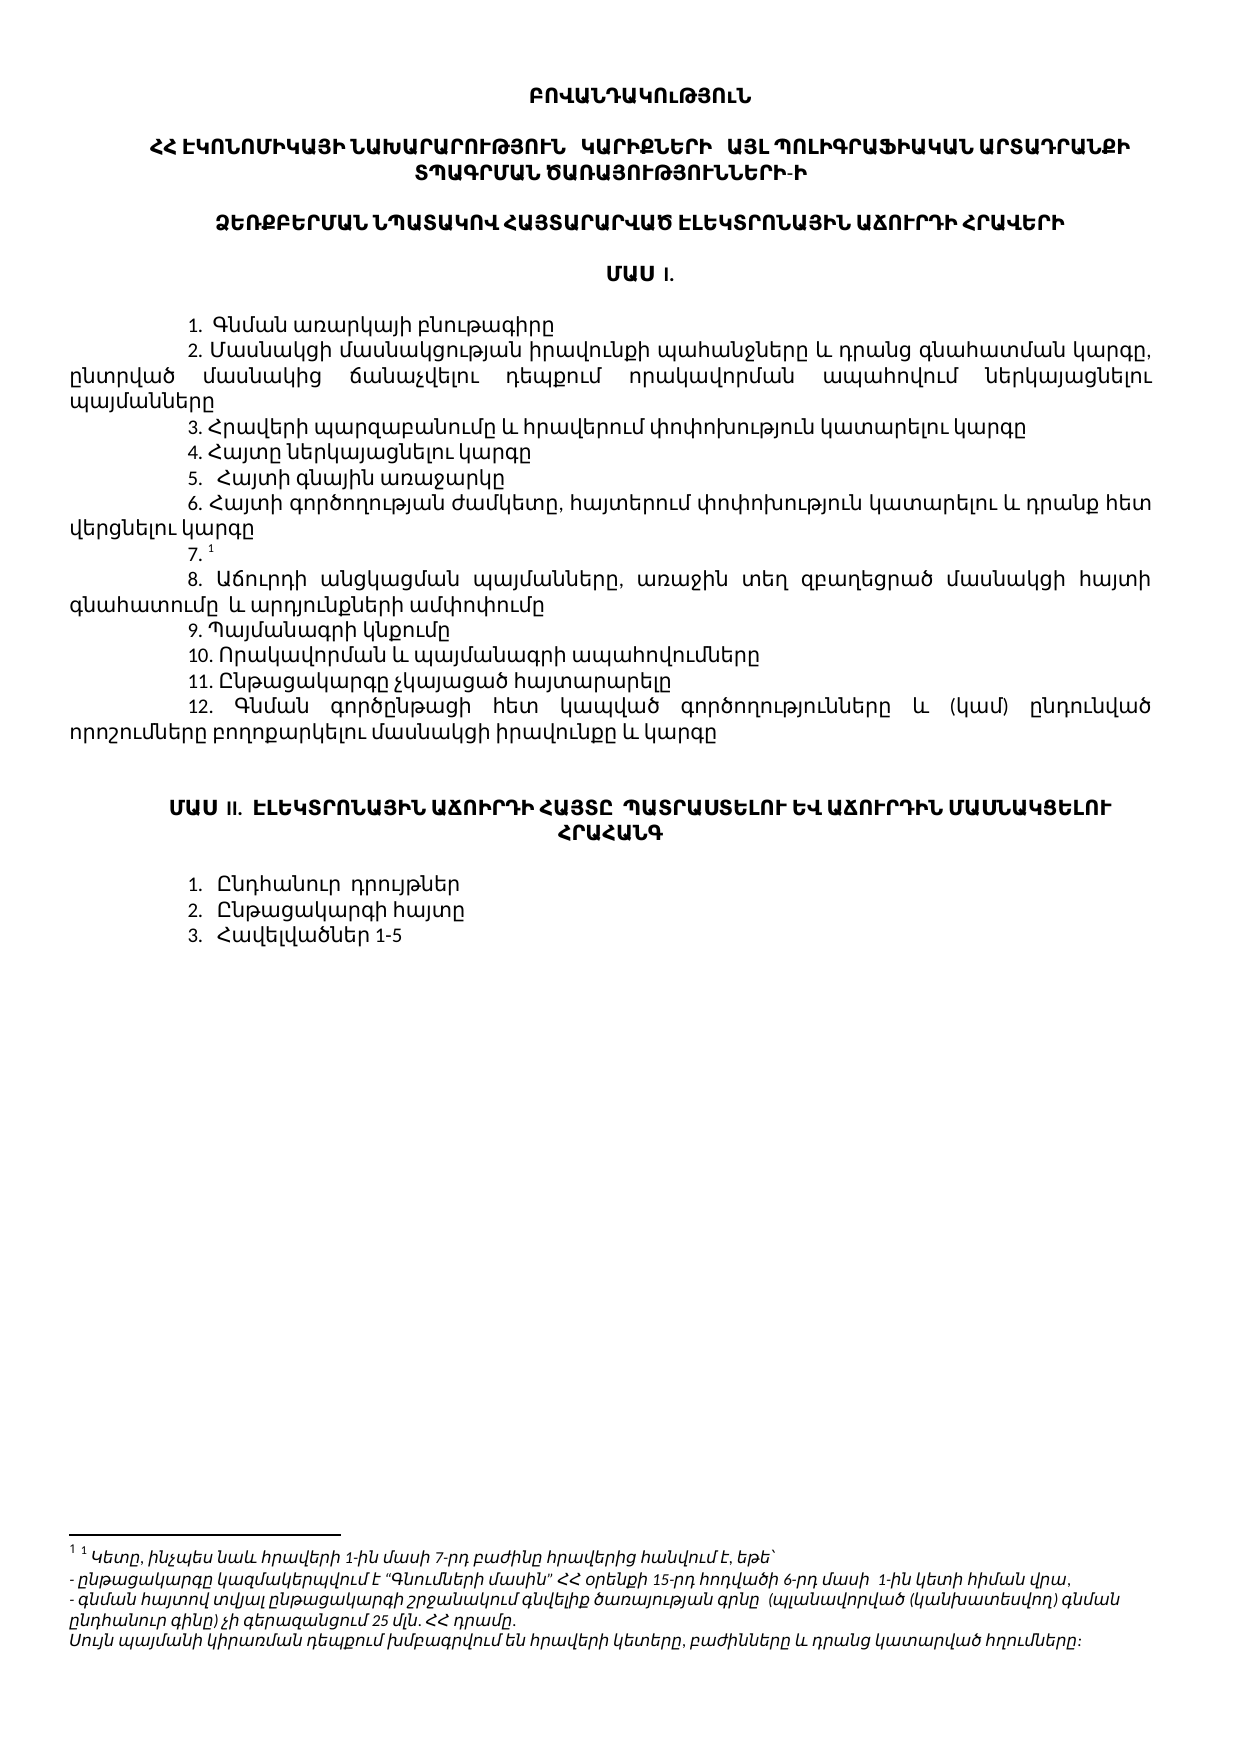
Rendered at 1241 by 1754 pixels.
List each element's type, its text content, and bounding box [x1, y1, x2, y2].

text 5. Հայտի գնային առաջարկը [69, 465, 1152, 490]
text 1. Ընդհանուր դրույթներ [69, 871, 1152, 897]
text 8. Աճուրդի անցկացման պայմանները, առաջին տեղ զբաղեցրած մասնակցի հայտի գնահատումը և արդյունքների ամփոփումը [69, 566, 1152, 617]
text ՁԵՌՔԲԵՐՄԱՆ ՆՊԱՏԱԿՈՎ ՀԱՅՏԱՐԱՐՎԱԾ ԷԼԵԿՏՐՈՆԱՅԻՆ ԱՃՈՒՐԴԻ ՀՐԱՎԵՐԻ [69, 211, 1152, 236]
text ՄԱՍ II. ԷԼԵԿՏՐՈՆԱՅԻՆ ԱՃՈԻՐԴԻ ՀԱՅՏԸ ՊԱՏՐԱՍՏԵԼՈՒ ԵՎ ԱՃՈՒՐԴԻՆ ՄԱՍՆԱԿՑԵԼՈՒ ՀՐԱՀԱՆԳ [69, 795, 1152, 846]
text 4. Հայտը ներկայացնելու կարգը [69, 439, 1152, 465]
text ՀՀ ԷԿՈՆՈՄԻԿԱՅԻ ՆԱԽԱՐԱՐՈՒԹՅՈՒՆ ԿԱՐԻՔՆԵՐԻ ԱՅԼ ՊՈԼԻԳՐԱՖԻԱԿԱՆ ԱՐՏԱԴՐԱՆՔԻ ՏՊԱԳՐՄԱՆ ԾԱՌԱՅՈՒԹՅՈՒՆՆԵՐԻ-Ի [69, 134, 1152, 185]
text 9. Պայմանագրի կնքումը [69, 617, 1152, 643]
text ՄԱՍ I. [69, 261, 1152, 287]
text 1. Գնման առարկայի բնութագիրը [69, 312, 1152, 338]
text 6. Հայտի գործողության ժամկետը, հայտերում փոփոխություն կատարելու և դրանք հետ վերցնելու կարգը [69, 490, 1152, 541]
text ԲՈՎԱՆԴԱԿՈւԹՅՈւՆ [69, 83, 1152, 109]
text 3. Հրավերի պարզաբանումը և հրավերում փոփոխություն կատարելու կարգը [69, 414, 1152, 439]
text 2. Մասնակցի մասնակցության իրավունքի պահանջները և դրանց գնահատման կարգը, ընտրված մասնակից ճանաչվելու դեպքում որակավորման ապահովում ներկայացնելու պայմանները [69, 338, 1152, 414]
text 10. Որակավորման և պայմանագրի ապահովումները [69, 643, 1152, 668]
text 2. Ընթացակարգի հայտը [69, 897, 1152, 922]
text 7. [69, 541, 1152, 566]
text 3. Հավելվածներ 1-5 [69, 922, 1152, 948]
text 11. Ընթացակարգը չկայացած հայտարարելը [69, 668, 1152, 693]
text 12. Գնման գործընթացի հետ կապված գործողությունները և (կամ) ընդունված որոշումները բողոքարկելու մասնակցի իրավունքը և կարգը [69, 693, 1152, 744]
